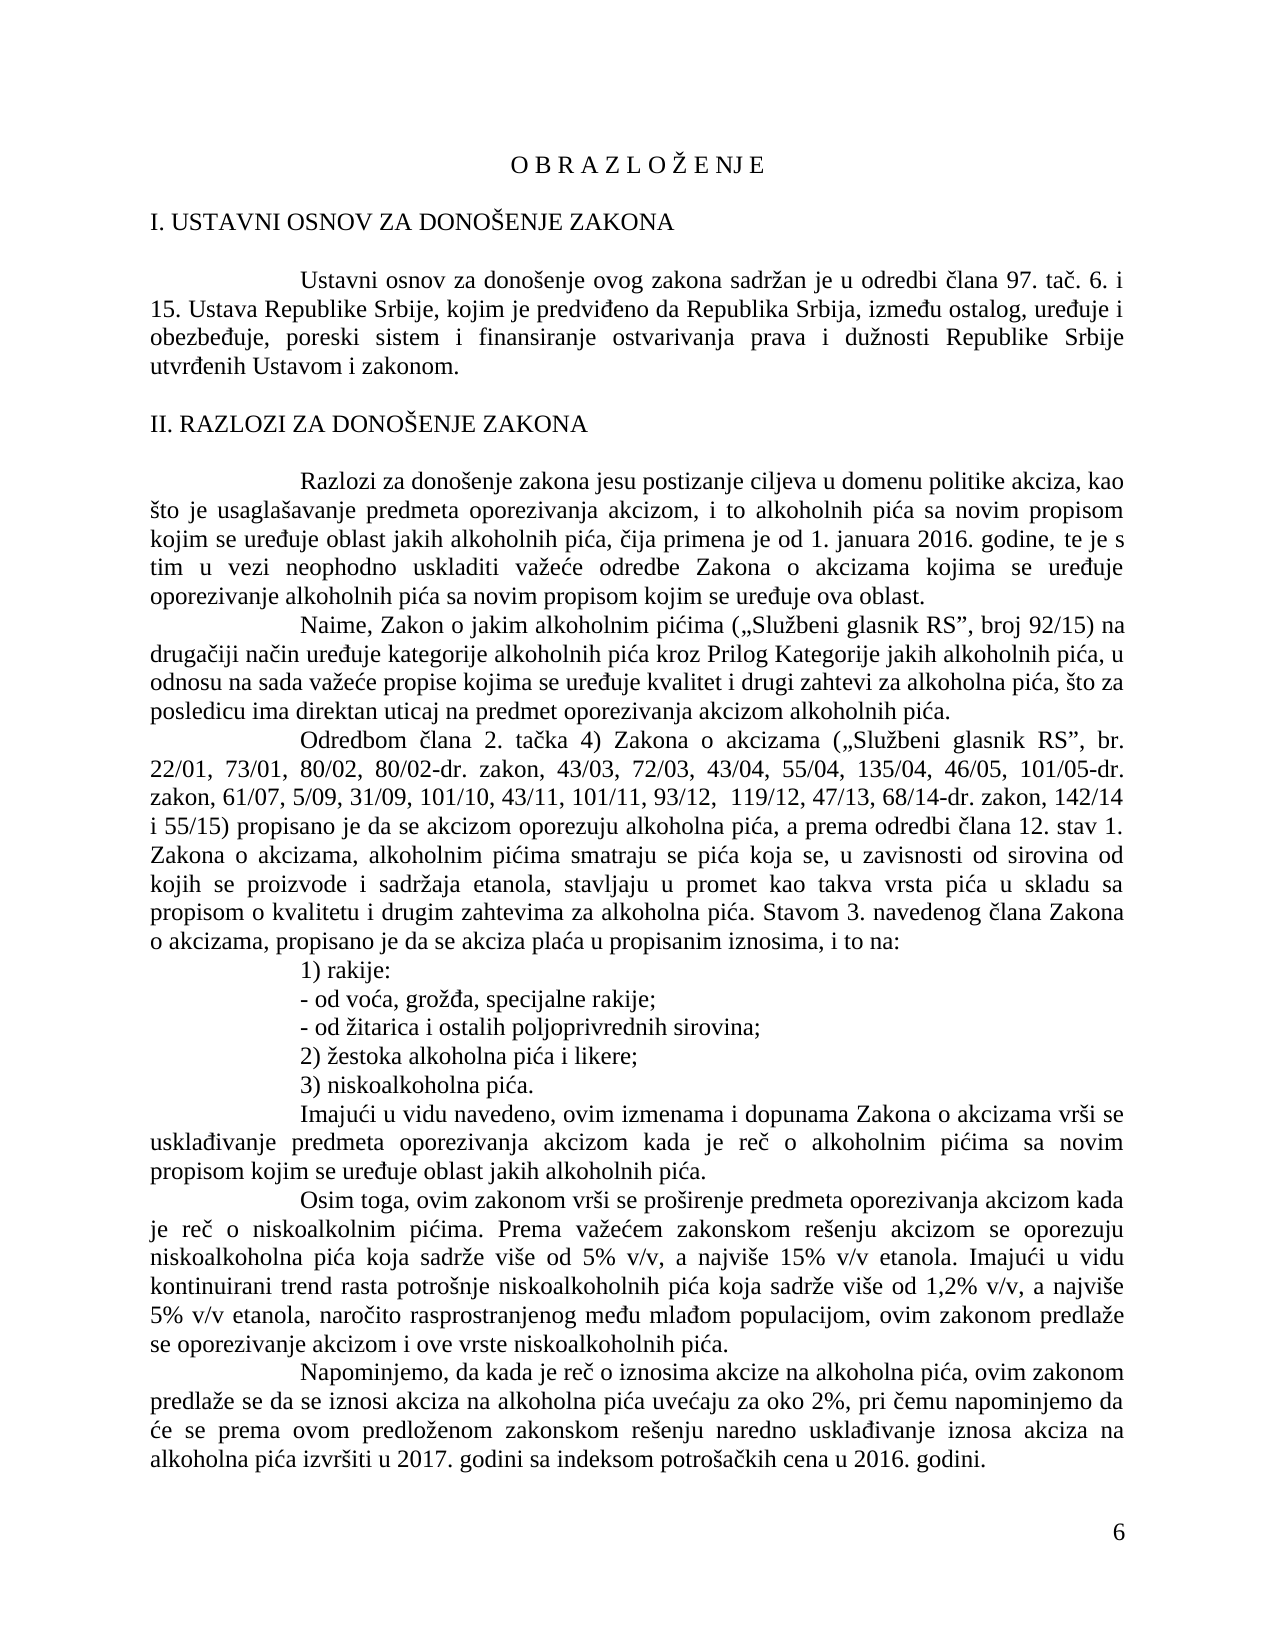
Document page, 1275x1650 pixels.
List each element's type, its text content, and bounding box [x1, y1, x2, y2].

text Odredbom člana 2. tačka 4) Zakona o akcizama („Službeni glasnik RS”, br. 22/01, 73/01, 80/02, 80/02-dr. zakon, 43/03, 72/03, 43/04, 55/04, 135/04, 46/05, 101/05-dr. zakon, 61/07, 5/09, 31/09, 101/10, 43/11, 101/11, 93/12, 119/12, 47/13, 68/14-dr. zakon, 142/14 i 55/15) propisano je da se akcizom oporezuju alkoholna pića, a prema odredbi člana 12. stav 1. Zakona o akcizama, alkoholnim pićima smatraju se pića koja se, u zavisnosti od sirovina od kojih se proizvode i sadržaja etanola, stavljaju u promet kao takva vrsta pića u skladu sa propisom o kvalitetu i drugim zahtevima za alkoholna pića. Stavom 3. navedenog člana Zakona o akcizama, propisano je da se akciza plaća u propisanim iznosima, i to na: [150, 725, 1125, 955]
text - od žitarica i ostalih poljoprivrednih sirovina; [150, 1012, 1125, 1041]
text Naime, Zakon o jakim alkoholnim pićima („Službeni glasnik RS”, broj 92/15) na drugačiji način uređuje kategorije alkoholnih pića kroz Prilog Kategorije jakih alkoholnih pića, u odnosu na sada važeće propise kojima se uređuje kvalitet i drugi zahtevi za alkoholna pića, što za posledicu ima direktan uticaj na predmet oporezivanja akcizom alkoholnih pića. [150, 610, 1125, 725]
text Osim toga, ovim zakonom vrši se proširenje predmeta oporezivanja akcizom kada je reč o niskoalkolnim pićima. Prema važećem zakonskom rešenju akcizom se oporezuju niskoalkoholna pića koja sadrže više od 5% v/v, a najviše 15% v/v etanola. Imajući u vidu kontinuirani trend rasta potrošnje niskoalkoholnih pića koja sadrže više od 1,2% v/v, a najviše 5% v/v etanola, naročito rasprostranjenog među mlađom populacijom, ovim zakonom predlaže se oporezivanje akcizom i ove vrste niskoalkoholnih pića. [150, 1185, 1125, 1357]
text 1) rakije: [150, 955, 1125, 984]
text Imajući u vidu navedeno, ovim izmenama i dopunama Zakona o akcizama vrši se usklađivanje predmeta oporezivanja akcizom kada je reč o alkoholnim pićima sa novim propisom kojim se uređuje oblast jakih alkoholnih pića. [150, 1099, 1125, 1185]
text I. USTAVNI OSNOV ZA DONOŠENJE ZAKONA [150, 207, 1125, 236]
text - od voća, grožđa, specijalne rakije; [150, 984, 1125, 1012]
text 2) žestoka alkoholna pića i likere; [150, 1041, 1125, 1070]
text Razlozi za donošenje zakona jesu postizanje ciljeva u domenu politike akciza, kao što je usaglašavanje predmeta oporezivanja akcizom, i to alkoholnih pića sa novim propisom kojim se uređuje oblast jakih alkoholnih pića, čija primena je od 1. januara 2016. godine, te je s tim u vezi neophodno uskladiti važeće odredbe Zakona o akcizama kojima se uređuje oporezivanje alkoholnih pića sa novim propisom kojim se uređuje ova oblast. [150, 466, 1125, 610]
text II. RAZLOZI ZA DONOŠENJE ZAKONA [150, 409, 1125, 437]
text Napominjemo, da kada je reč o iznosima akcize na alkoholna pića, ovim zakonom predlaže se da se iznosi akciza na alkoholna pića uvećaju za oko 2%, pri čemu napominjemo da će se prema ovom predloženom zakonskom rešenju naredno usklađivanje iznosa akciza na alkoholna pića izvršiti u 2017. godini sa indeksom potrošačkih cena u 2016. godini. [150, 1357, 1125, 1472]
text 3) niskoalkoholna pića. [150, 1070, 1125, 1099]
text Ustavni osnov za donošenje ovog zakona sadržan je u odredbi člana 97. tač. 6. i 15. Ustava Republike Srbije, kojim je predviđeno da Republika Srbija, između ostalog, uređuje i obezbeđuje, poreski sistem i finansiranje ostvarivanja prava i dužnosti Republike Srbije utvrđenih Ustavom i zakonom. [150, 265, 1125, 380]
text O B R A Z L O Ž E NJ E [150, 150, 1125, 179]
